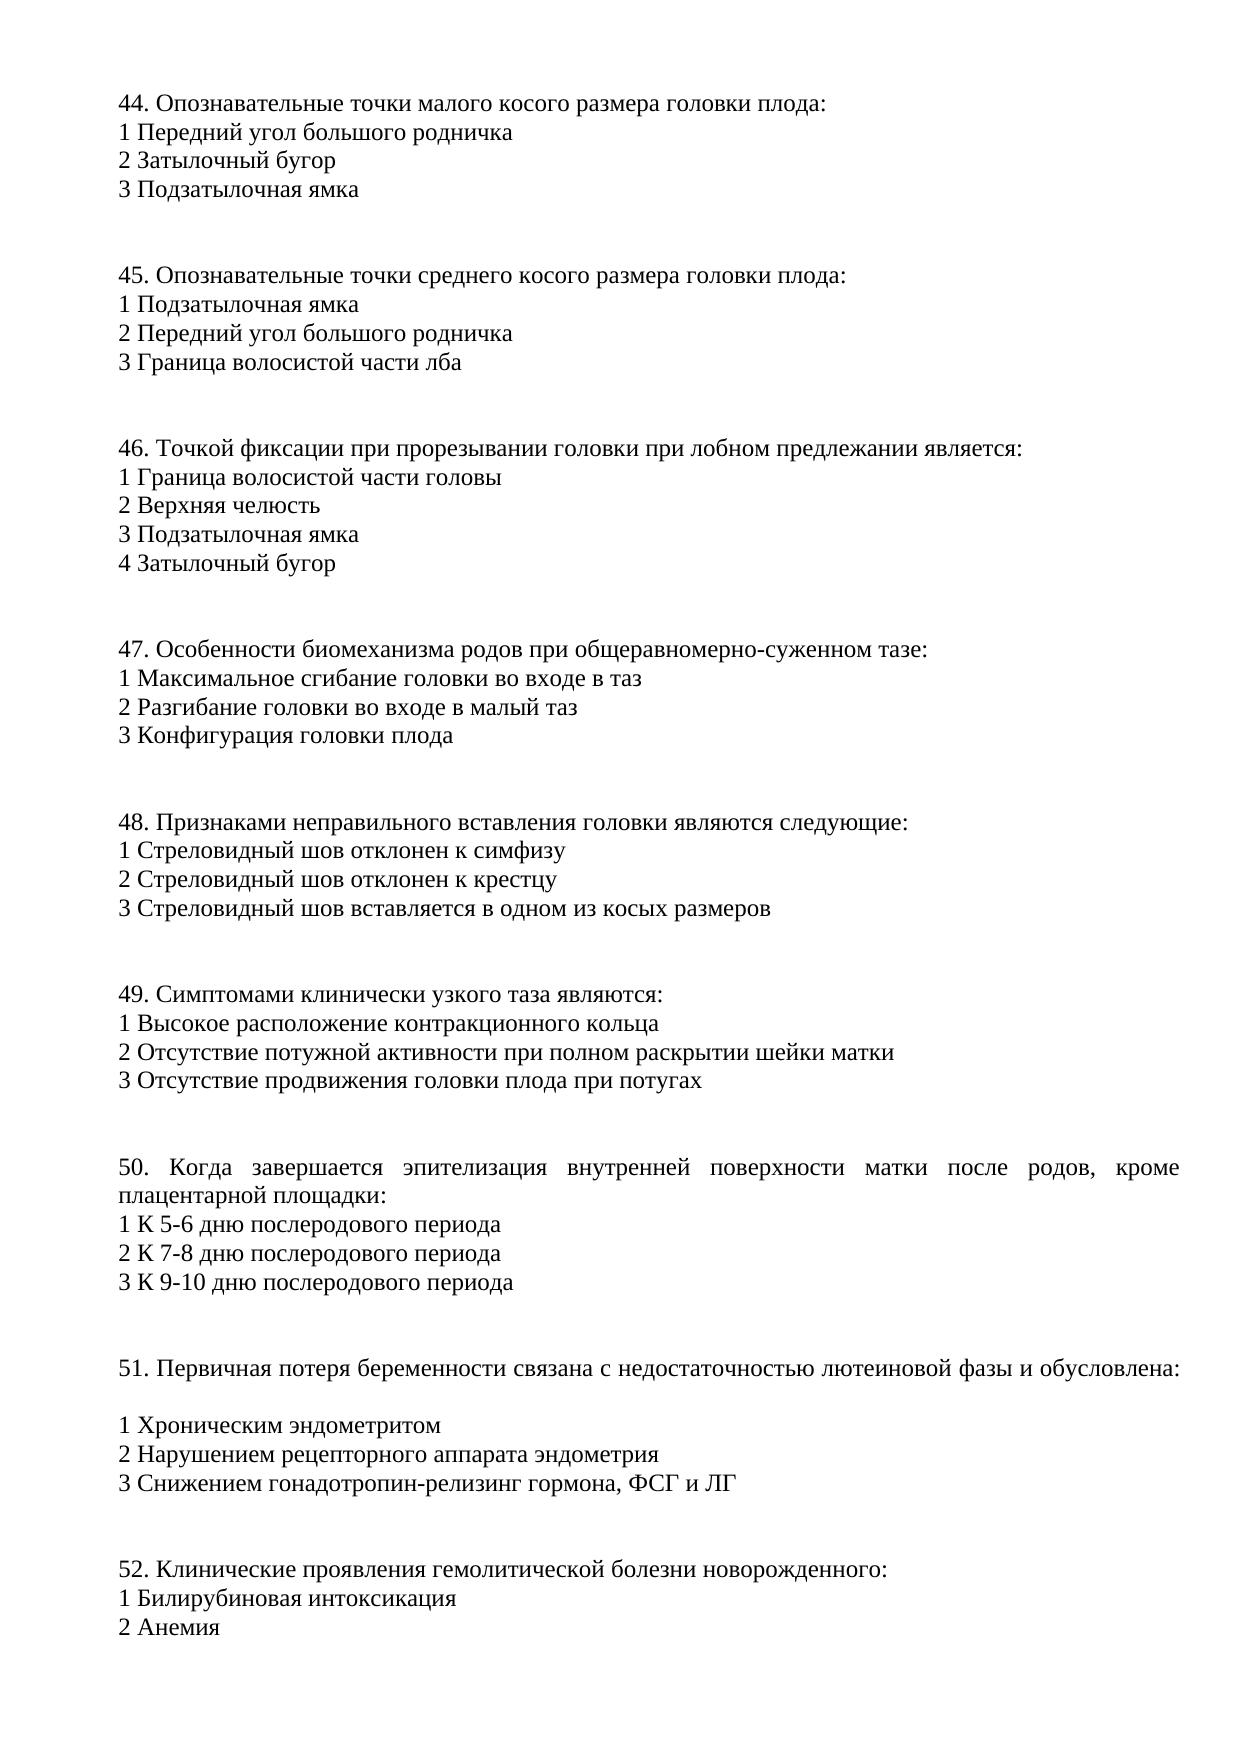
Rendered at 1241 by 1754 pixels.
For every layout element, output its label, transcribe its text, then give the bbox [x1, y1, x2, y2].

text 48. Признаками неправильного вставления головки являются следующие: [118, 807, 1181, 835]
text 1 Максимальное сгибание головки во входе в таз [118, 663, 1181, 692]
text 3 К 9-10 дню послеродового периода [118, 1267, 1181, 1295]
text 1 Билирубиновая интоксикация [118, 1583, 1181, 1612]
text 1 Хроническим эндометритом [118, 1410, 1181, 1439]
text 52. Клинические проявления гемолитической болезни новорожденного: [118, 1554, 1181, 1583]
text 1 Подзатылочная ямка [118, 289, 1181, 318]
text 2 Анемия [118, 1612, 1181, 1640]
text 1 Стреловидный шов отклонен к симфизу [118, 835, 1181, 864]
text 3 Снижением гонадотропин-релизинг гормона, ФСГ и ЛГ [118, 1468, 1181, 1497]
text 3 Стреловидный шов вставляется в одном из косых размеров [118, 893, 1181, 922]
text 2 Отсутствие потужной активности при полном раскрытии шейки матки [118, 1037, 1181, 1065]
text 44. Опознавательные точки малого косого размера головки плода: [118, 88, 1181, 117]
text 45. Опознавательные точки среднего косого размера головки плода: [118, 260, 1181, 289]
text 2 Разгибание головки во входе в малый таз [118, 692, 1181, 720]
text 1 Граница волосистой части головы [118, 462, 1181, 490]
text 2 Передний угол большого родничка [118, 318, 1181, 347]
text 1 К 5-6 дню послеродового периода [118, 1209, 1181, 1238]
text 4 Затылочный бугор [118, 548, 1181, 577]
text 3 Отсутствие продвижения головки плода при потугах [118, 1065, 1181, 1094]
text 3 Подзатылочная ямка [118, 519, 1181, 548]
text 3 Конфигурация головки плода [118, 720, 1181, 749]
text 2 Нарушением рецепторного аппарата эндометрия [118, 1439, 1181, 1468]
text 2 К 7-8 дню послеродового периода [118, 1238, 1181, 1267]
text 3 Подзатылочная ямка [118, 174, 1181, 203]
text 3 Граница волосистой части лба [118, 347, 1181, 375]
text 1 Передний угол большого родничка [118, 117, 1181, 145]
text 46. Точкой фиксации при прорезывании головки при лобном предлежании является: [118, 433, 1181, 462]
text 49. Симптомами клинически узкого таза являются: [118, 979, 1181, 1008]
text 2 Стреловидный шов отклонен к крестцу [118, 864, 1181, 893]
text 51. Первичная потеря беременности связана с недостаточностью лютеиновой фазы и обусловлена: [118, 1353, 1181, 1410]
text 2 Затылочный бугор [118, 145, 1181, 174]
text 2 Верхняя челюсть [118, 490, 1181, 519]
text 47. Особенности биомеханизма родов при общеравномерно-суженном тазе: [118, 634, 1181, 663]
text 50. Когда завершается эпителизация внутренней поверхности матки после родов, кроме плацентарной площадки: [118, 1152, 1181, 1209]
text 1 Высокое расположение контракционного кольца [118, 1008, 1181, 1037]
